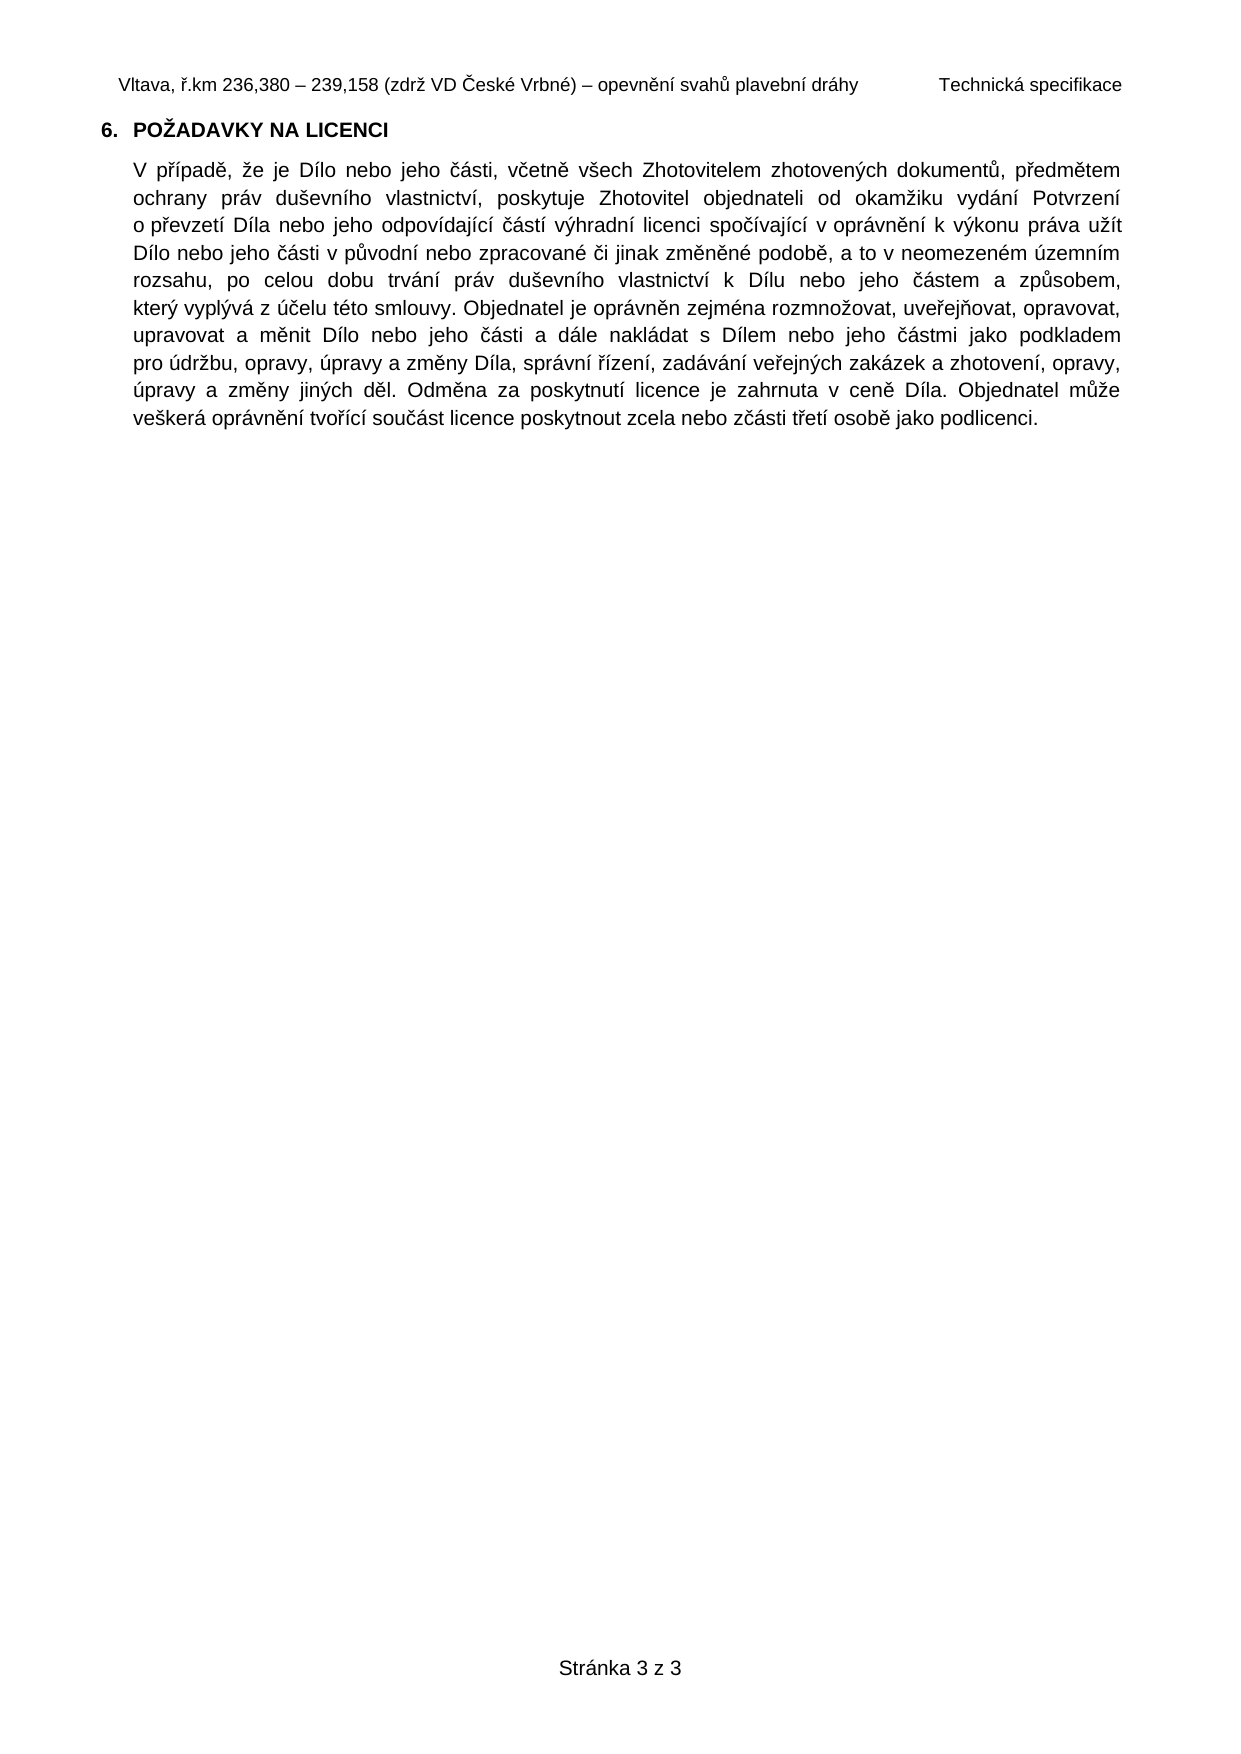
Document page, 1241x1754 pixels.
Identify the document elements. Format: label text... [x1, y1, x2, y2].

text POŽADAVKY NA LICENCI [118, 118, 1122, 142]
text V případě, že je Dílo nebo jeho části, včetně všech Zhotovitelem zhotovených dokumentů, předmětem ochrany práv duševního vlastnictví, poskytuje Zhotovitel objednateli od okamžiku vydání Potvrzení o převzetí Díla nebo jeho odpovídající částí výhradní licenci spočívající v oprávnění k výkonu práva užít Dílo nebo jeho části v původní nebo zpracované či jinak změněné podobě, a to v neomezeném územním rozsahu, po celou dobu trvání práv duševního vlastnictví k Dílu nebo jeho částem a způsobem, který vyplývá z účelu této smlouvy. Objednatel je oprávněn zejména rozmnožovat, uveřejňovat, opravovat, upravovat a měnit Dílo nebo jeho části a dále nakládat s Dílem nebo jeho částmi jako podkladem pro údržbu, opravy, úpravy a změny Díla, správní řízení, zadávání veřejných zakázek a zhotovení, opravy, úpravy a změny jiných děl. Odměna za poskytnutí licence je zahrnuta v ceně Díla. Objednatel může veškerá oprávnění tvořící součást licence poskytnout zcela nebo zčásti třetí osobě jako podlicenci. [133, 158, 1122, 429]
